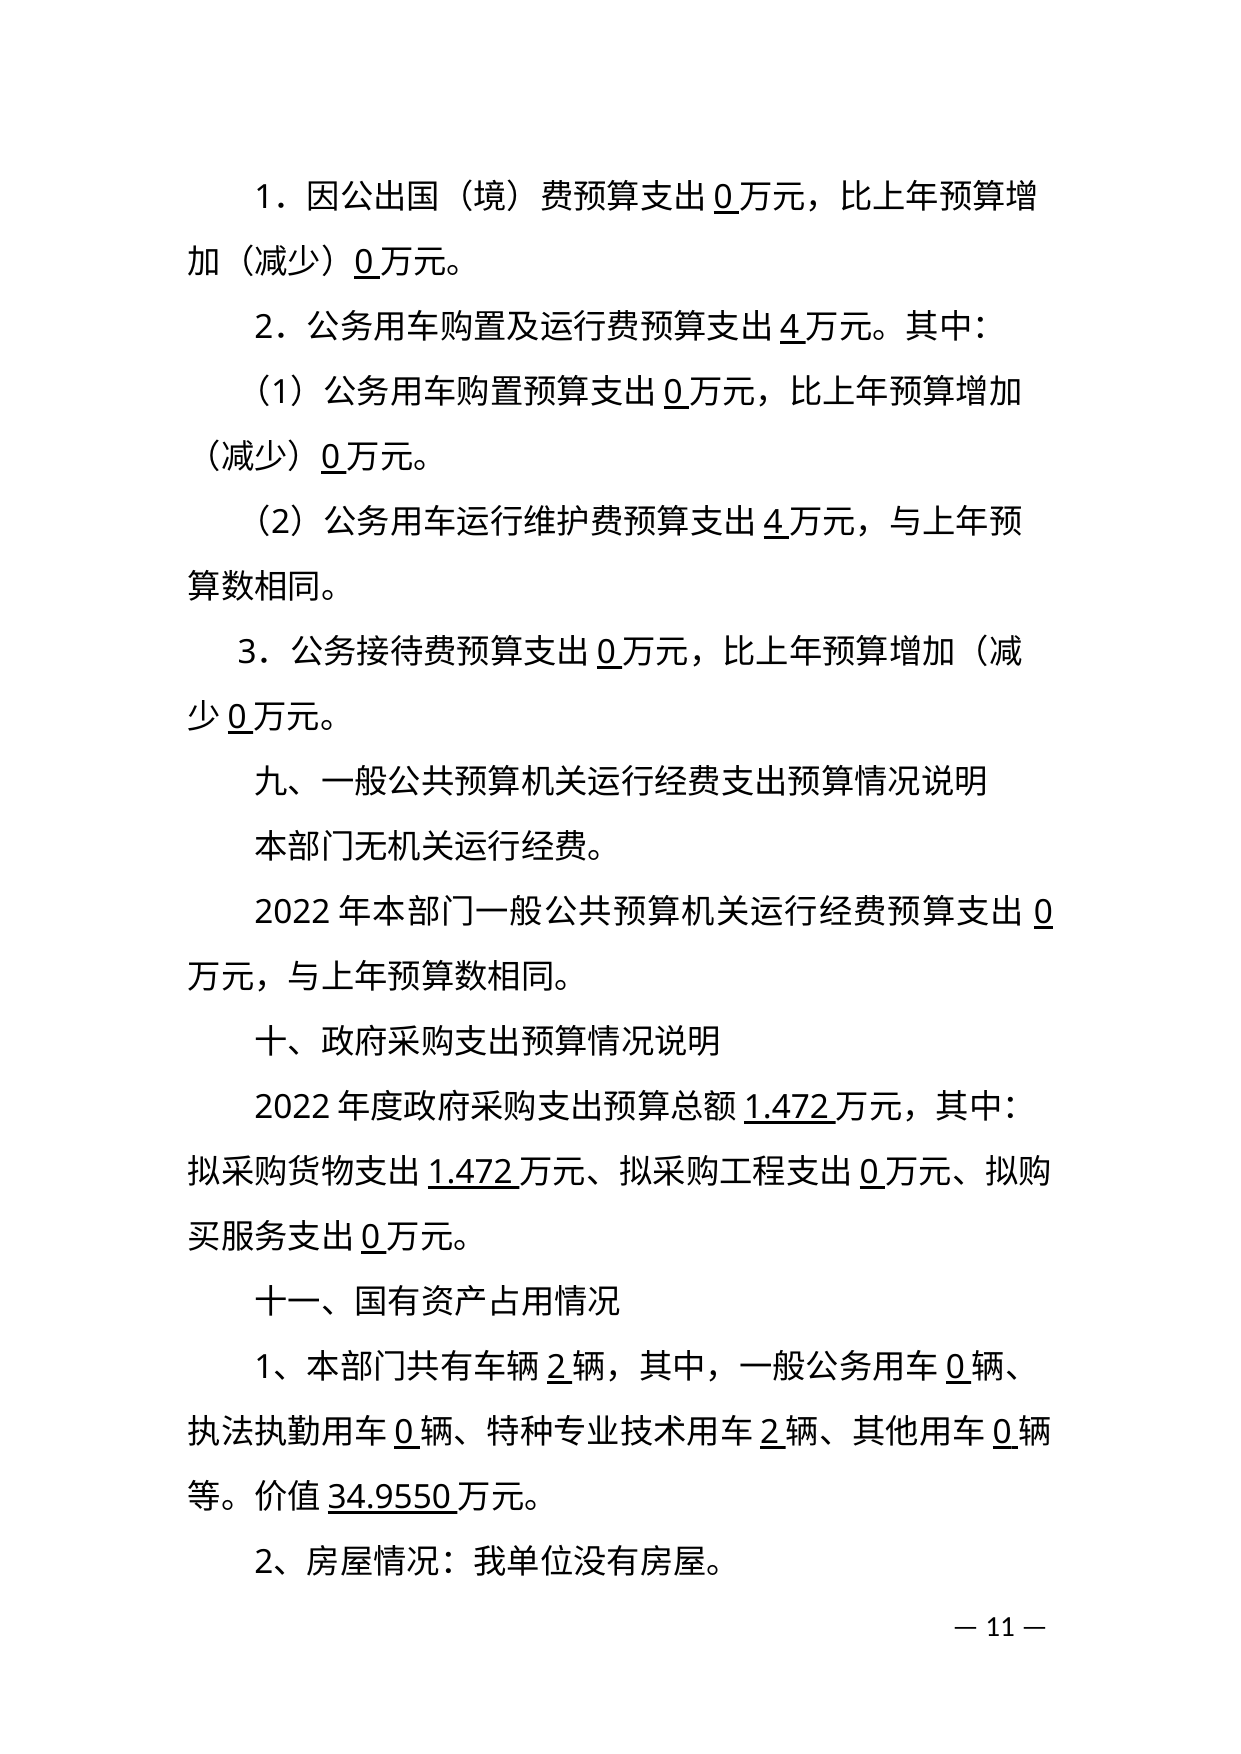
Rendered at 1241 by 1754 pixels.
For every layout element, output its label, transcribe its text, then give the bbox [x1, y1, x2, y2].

text （1）公务用车购置预算支出0万元，比上年预算增加（减少）0万元。 [187, 357, 1053, 487]
text 十一、国有资产占用情况 [187, 1267, 1053, 1332]
text 2022年本部门一般公共预算机关运行经费预算支出0万元，与上年预算数相同。 [187, 877, 1053, 1007]
text 1、本部门共有车辆2辆，其中，一般公务用车0辆、执法执勤用车0辆、特种专业技术用车2辆、其他用车0辆等。价值34.9550万元。 [187, 1332, 1053, 1527]
text 2、房屋情况：我单位没有房屋。 [187, 1527, 1053, 1592]
text 十、政府采购支出预算情况说明 [187, 1007, 1053, 1072]
text 九、一般公共预算机关运行经费支出预算情况说明 [187, 747, 1053, 812]
text （2）公务用车运行维护费预算支出4万元，与上年预算数相同。 [187, 487, 1053, 617]
text 本部门无机关运行经费。 [187, 812, 1053, 877]
text 3．公务接待费预算支出0万元，比上年预算增加（减少0万元。 [187, 617, 1053, 747]
text 1．因公出国（境）费预算支出0万元，比上年预算增加（减少）0万元。 [187, 162, 1053, 292]
text 2022年度政府采购支出预算总额1.472万元，其中：拟采购货物支出1.472万元、拟采购工程支出0万元、拟购买服务支出0万元。 [187, 1072, 1053, 1267]
text 2．公务用车购置及运行费预算支出4万元。其中： [187, 292, 1053, 357]
